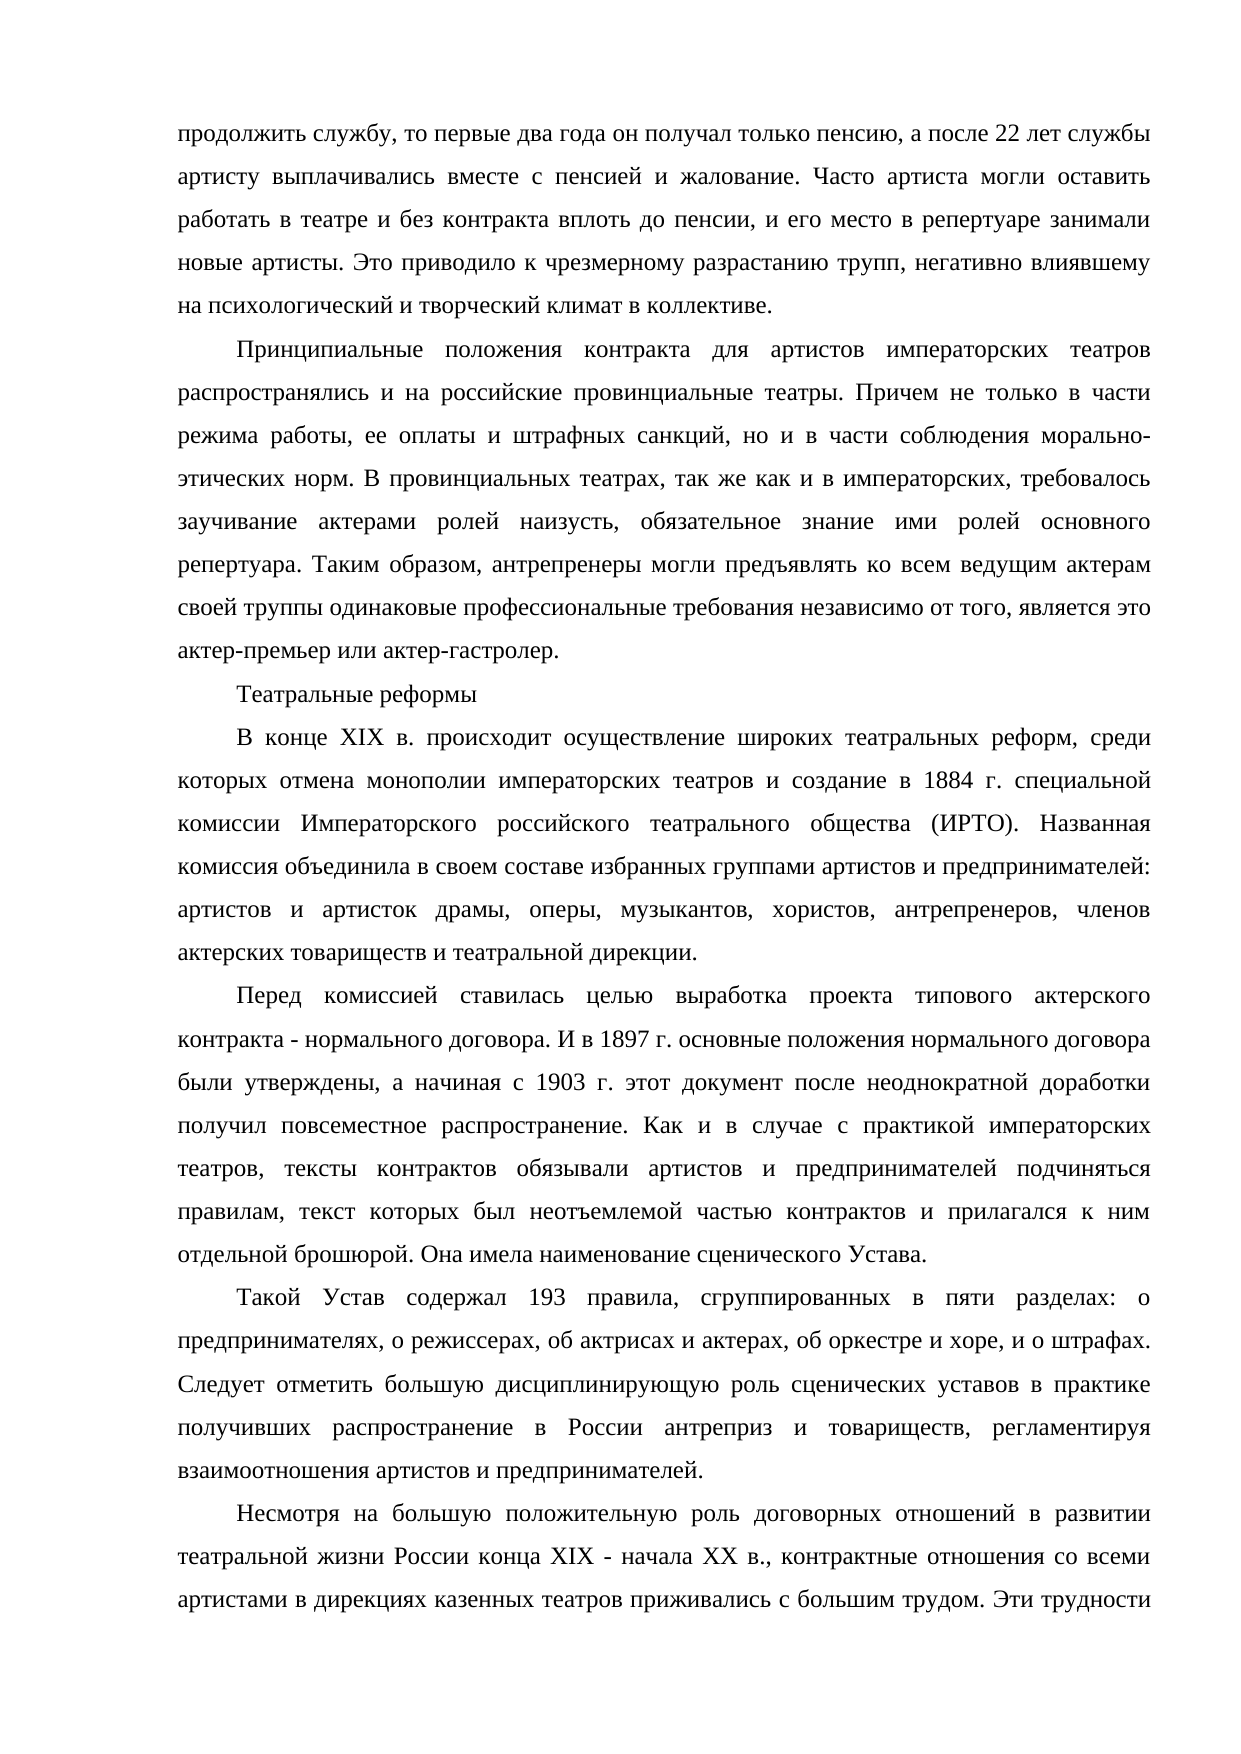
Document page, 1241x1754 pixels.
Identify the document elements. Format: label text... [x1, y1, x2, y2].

text Принципиальные положения контракта для артистов императорских театров распространялись и на российские провинциальные театры. Причем не только в части режима работы, ее оплаты и штрафных санкций, но и в части соблюдения морально-этических норм. В провинциальных театрах, так же как и в императорских, требовалось заучивание актерами ролей наизусть, обязательное знание ими ролей основного репертуара. Таким образом, антрепренеры могли предъявлять ко всем ведущим актерам своей труппы одинаковые профессиональные требования независимо от того, является это актер-премьер или актер-гастролер. [177, 334, 1152, 664]
text Такой Устав содержал 193 правила, сгруппированных в пяти разделах: о предпринимателях, о режиссерах, об актрисах и актерах, об оркестре и хоре, и о штрафах. Следует отметить большую дисциплинирующую роль сценических уставов в практике получивших распространение в России антреприз и товариществ, регламентируя взаимоотношения артистов и предпринимателей. [177, 1282, 1152, 1484]
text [177, 118, 1152, 319]
text Театральные реформы [177, 679, 1152, 707]
text Перед комиссией ставилась целью выработка проекта типового актерского контракта - нормального договора. И в 1897 г. основные положения нормального договора были утверждены, а начиная с 1903 г. этот документ после неоднократной доработки получил повсеместное распространение. Как и в случае с практикой императорских театров, тексты контрактов обязывали артистов и предпринимателей подчиняться правилам, текст которых был неотъемлемой частью контрактов и прилагался к ним отдельной брошюрой. Она имела наименование сценического Устава. [177, 981, 1152, 1268]
text В конце XIX в. происходит осуществление широких театральных реформ, среди которых отмена монополии императорских театров и создание в 1884 г. специальной комиссии Императорского российского театрального общества (ИРТО). Названная комиссия объединила в своем составе избранных группами артистов и предпринимателей: артистов и артисток драмы, оперы, музыкантов, хористов, антрепренеров, членов актерских товариществ и театральной дирекции. [177, 722, 1152, 966]
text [177, 1498, 1152, 1613]
